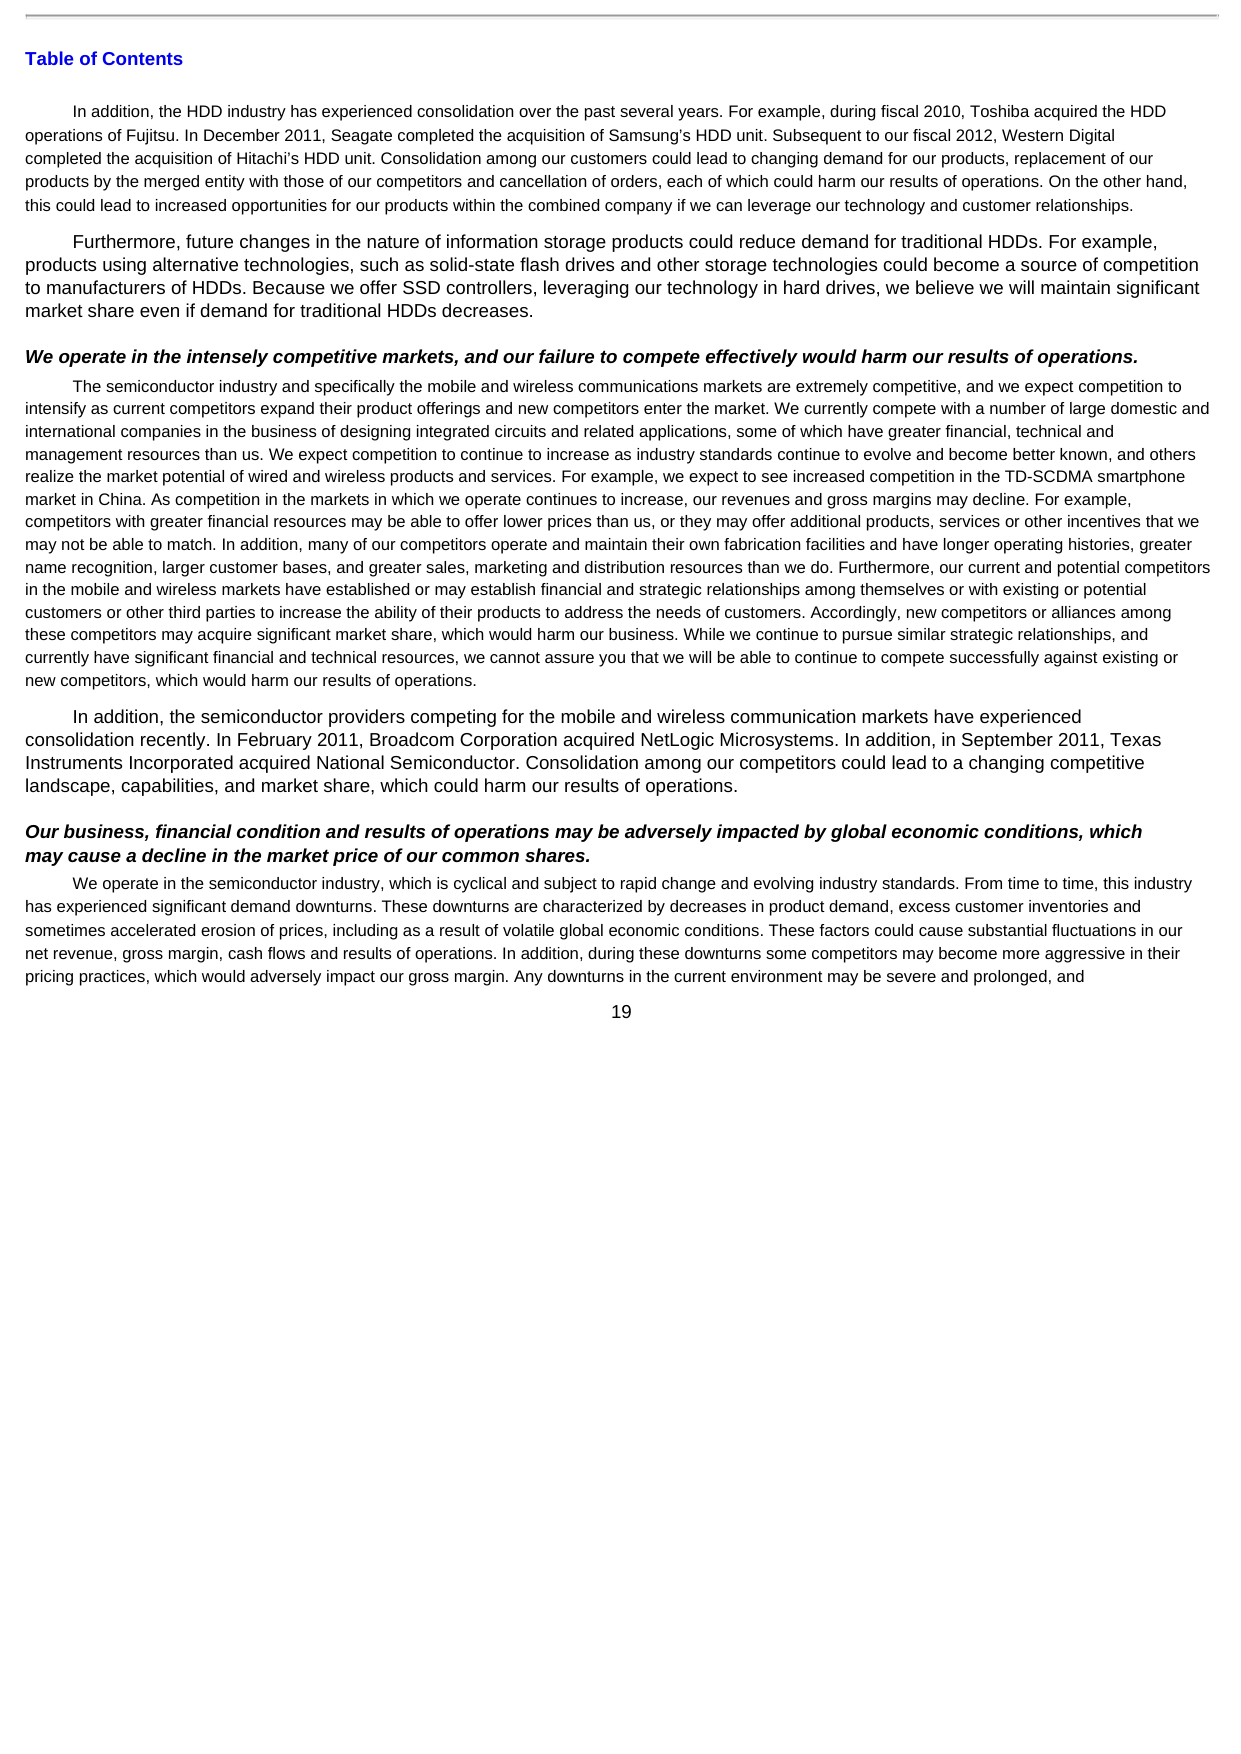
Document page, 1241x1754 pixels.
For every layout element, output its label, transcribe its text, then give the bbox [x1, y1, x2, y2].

text 19 [25, 1001, 1217, 1023]
text Furthermore, future changes in the nature of information storage products could reduce demand for traditional HDDs. For example, products using alternative technologies, such as solid-state flash drives and other storage technologies could become a source of competition to manufacturers of HDDs. Because we offer SSD controllers, leveraging our technology in hard drives, we believe we will maintain significant market share even if demand for traditional HDDs decreases. [25, 231, 1213, 321]
text In addition, the HDD industry has experienced consolidation over the past several years. For example, during fiscal 2010, Toshiba acquired the HDD operations of Fujitsu. In December 2011, Seagate completed the acquisition of Samsung’s HDD unit. Subsequent to our fiscal 2012, Western Digital completed the acquisition of Hitachi’s HDD unit. Consolidation among our customers could lead to changing demand for our products, replacement of our products by the merged entity with those of our competitors and cancellation of orders, each of which could harm our results of operations. On the other hand, this could lead to increased opportunities for our products within the combined company if we can leverage our technology and customer relationships. [25, 102, 1197, 215]
text We operate in the intensely competitive markets, and our failure to compete effectively would harm our results of operations. [25, 346, 1213, 367]
text We operate in the semiconductor industry, which is cyclical and subject to rapid change and evolving industry standards. From time to time, this industry has experienced significant demand downturns. These downturns are characterized by decreases in product demand, excess customer inventories and sometimes accelerated erosion of prices, including as a result of volatile global economic conditions. These factors could cause substantial fluctuations in our net revenue, gross margin, cash flows and results of operations. In addition, during these downturns some competitors may become more aggressive in their pricing practices, which would adversely impact our gross margin. Any downturns in the current environment may be severe and prolonged, and [25, 874, 1205, 986]
text Table of Contents [25, 48, 1213, 69]
text In addition, the semiconductor providers competing for the mobile and wireless communication markets have experienced consolidation recently. In February 2011, Broadcom Corporation acquired NetLogic Microsystems. In addition, in September 2011, Texas Instruments Incorporated acquired National Semiconductor. Consolidation among our competitors could lead to a changing competitive landscape, capabilities, and market share, which could harm our results of operations. [25, 706, 1172, 796]
text Our business, financial condition and results of operations may be adversely impacted by global economic conditions, which may cause a decline in the market price of our common shares. [25, 821, 1165, 866]
picture [23, 14, 1220, 21]
text The semiconductor industry and specifically the mobile and wireless communications markets are extremely competitive, and we expect competition to intensify as current competitors expand their product offerings and new competitors enter the market. We currently compete with a number of large domestic and international companies in the business of designing integrated circuits and related applications, some of which have greater financial, technical and management resources than us. We expect competition to continue to increase as industry standards continue to evolve and become better known, and others realize the market potential of wired and wireless products and services. For example, we expect to see increased competition in the TD-SCDMA smartphone market in China. As competition in the markets in which we operate continues to increase, our revenues and gross margins may decline. For example, competitors with greater financial resources may be able to offer lower prices than us, or they may offer additional products, services or other incentives that we may not be able to match. In addition, many of our competitors operate and maintain their own fabrication facilities and have longer operating histories, greater name recognition, larger customer bases, and greater sales, marketing and distribution resources than we do. Furthermore, our current and potential competitors in the mobile and wireless markets have established or may establish financial and strategic relationships among themselves or with existing or potential customers or other third parties to increase the ability of their products to address the needs of customers. Accordingly, new competitors or alliances among these competitors may acquire significant market share, which would harm our business. While we continue to pursue similar strategic relationships, and currently have significant financial and technical resources, we cannot assure you that we will be able to continue to compete successfully against existing or new competitors, which would harm our results of operations. [25, 377, 1211, 689]
